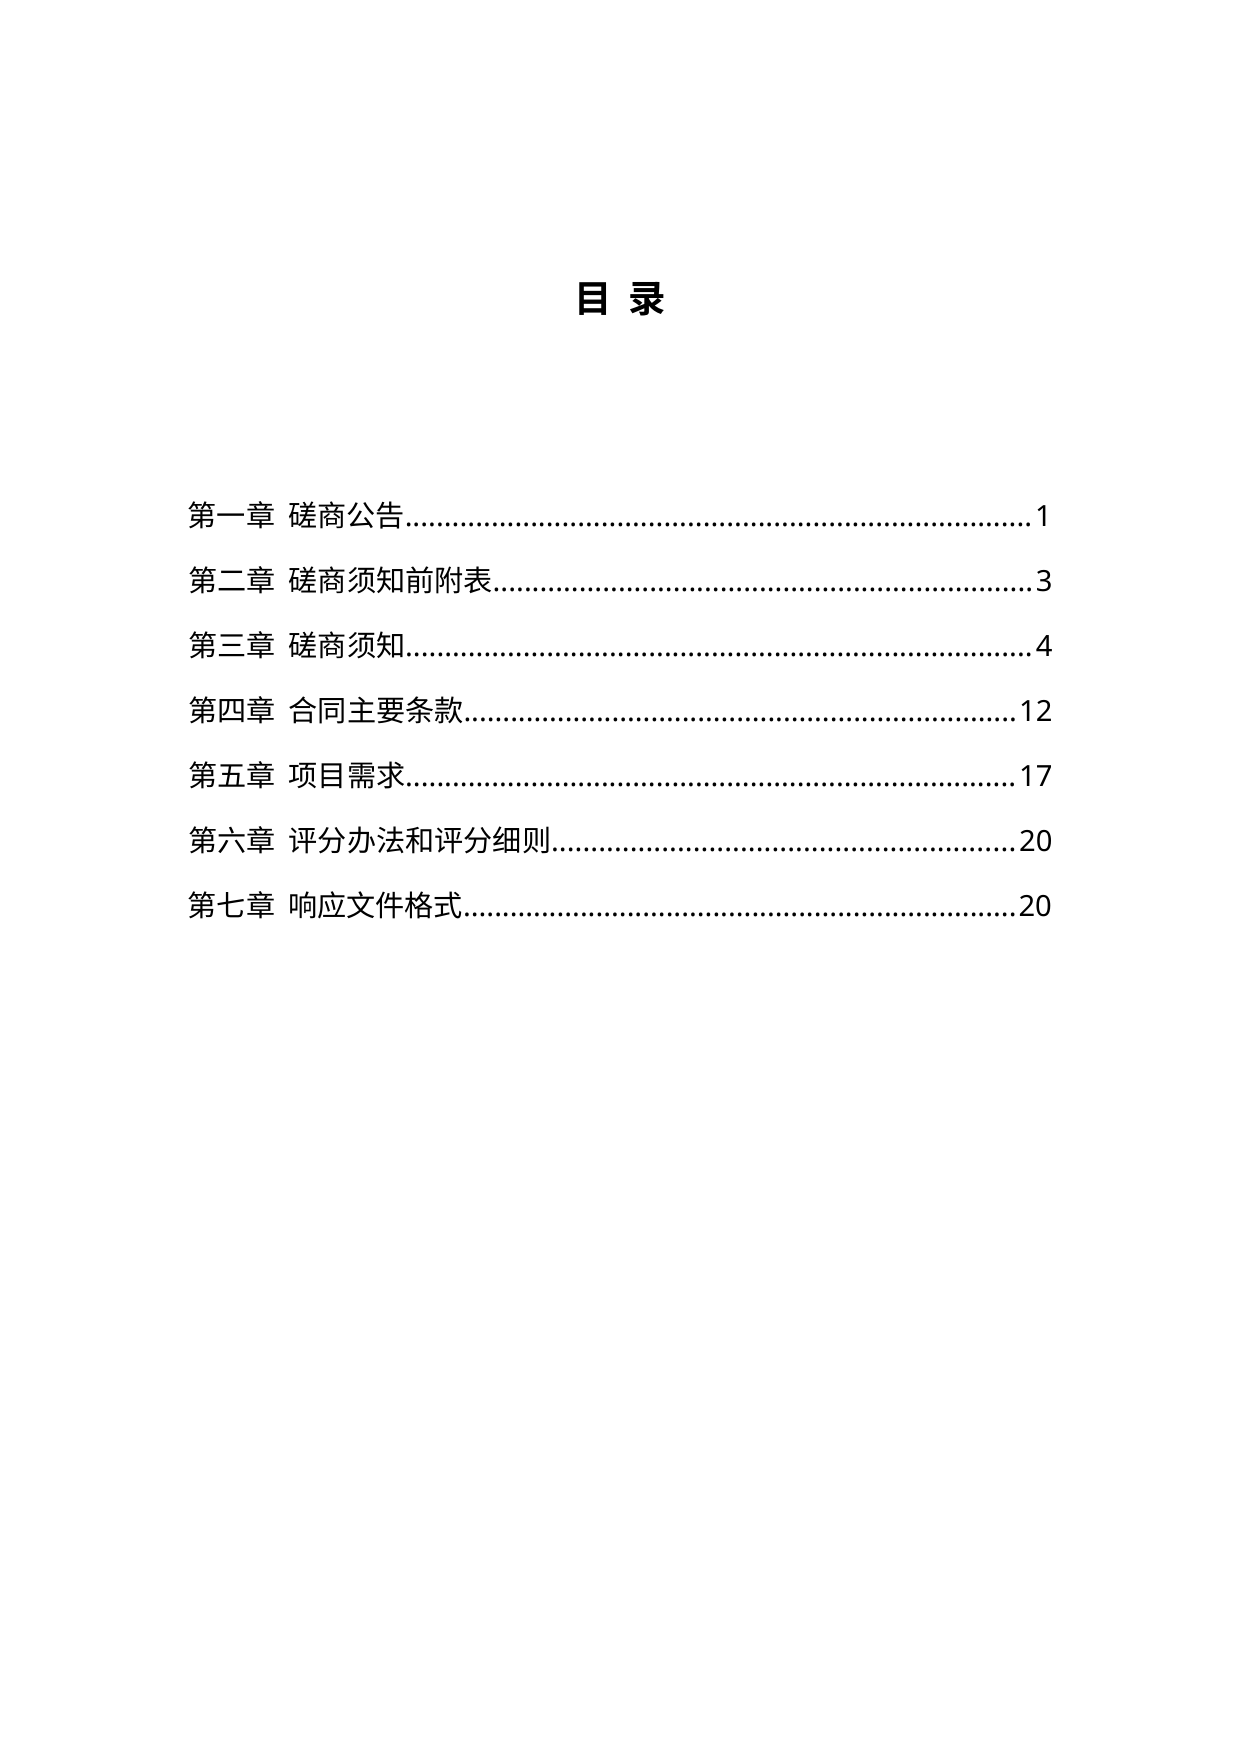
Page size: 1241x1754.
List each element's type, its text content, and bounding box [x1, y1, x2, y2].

text 目 录 [187, 264, 1053, 329]
